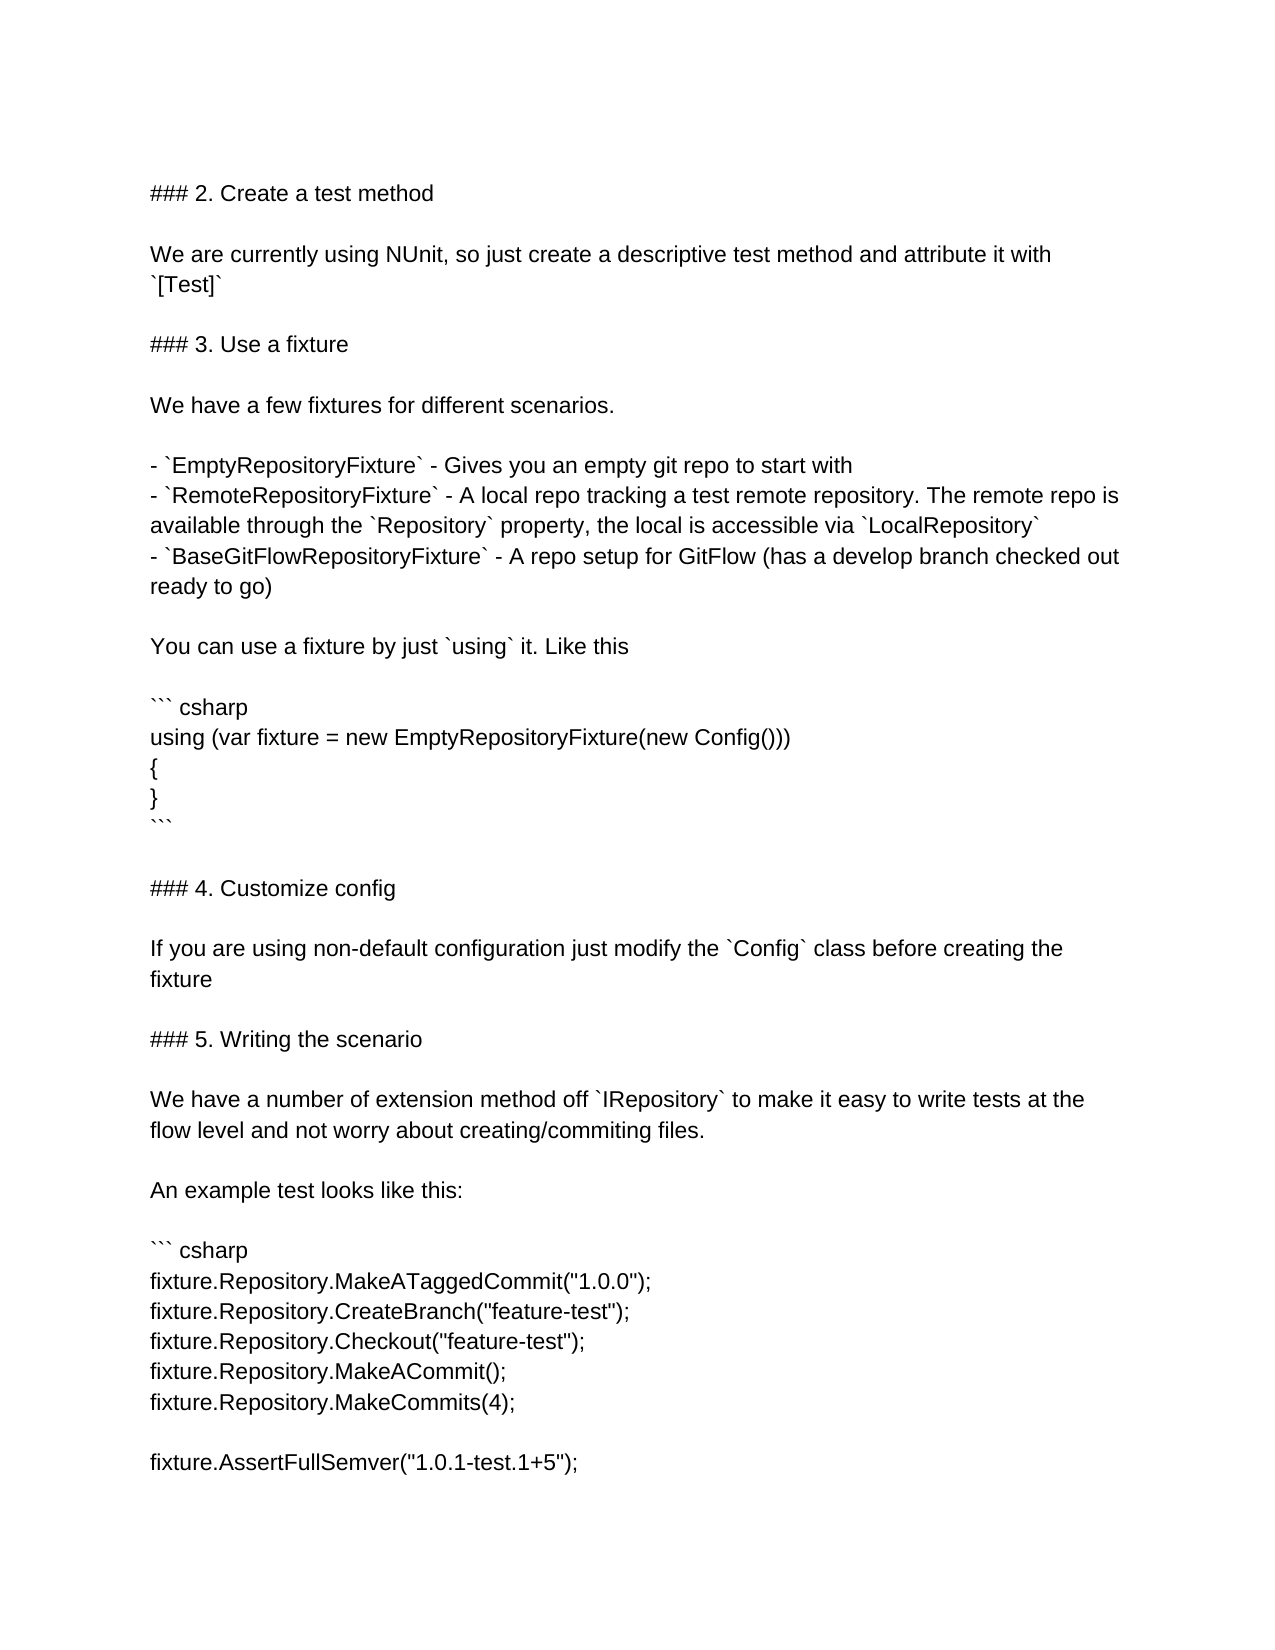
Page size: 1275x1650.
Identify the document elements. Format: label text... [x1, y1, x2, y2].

text ``` [150, 814, 1125, 841]
text - `RemoteRepositoryFixture` - A local repo tracking a test remote repository. The remote repo is available through the `Repository` property, the local is accessible via `LocalRepository` [150, 482, 1125, 539]
text { [150, 754, 1125, 781]
text ``` csharp [150, 694, 1125, 720]
text fixture.Repository.MakeACommit(); [150, 1358, 1125, 1385]
text fixture.Repository.MakeCommits(4); [150, 1388, 1125, 1415]
text fixture.Repository.CreateBranch("feature-test"); [150, 1298, 1125, 1324]
text We have a few fixtures for different scenarios. [150, 392, 1125, 418]
text ### 2. Create a test method [150, 180, 1125, 207]
text fixture.Repository.MakeATaggedCommit("1.0.0"); [150, 1268, 1125, 1294]
text We are currently using NUnit, so just create a descriptive test method and attribute it with `[Test]` [150, 241, 1125, 297]
text - `BaseGitFlowRepositoryFixture` - A repo setup for GitFlow (has a develop branch checked out ready to go) [150, 543, 1125, 599]
text We have a number of extension method off `IRepository` to make it easy to write tests at the flow level and not worry about creating/commiting files. [150, 1086, 1125, 1143]
text If you are using non-default configuration just modify the `Config` class before creating the fixture [150, 935, 1125, 992]
text using (var fixture = new EmptyRepositoryFixture(new Config())) [150, 724, 1125, 750]
text ### 5. Writing the scenario [150, 1026, 1125, 1052]
text } [150, 784, 1125, 811]
text An example test looks like this: [150, 1177, 1125, 1203]
text - `EmptyRepositoryFixture` - Gives you an empty git repo to start with [150, 452, 1125, 478]
text You can use a fixture by just `using` it. Like this [150, 633, 1125, 660]
text fixture.Repository.Checkout("feature-test"); [150, 1328, 1125, 1354]
text fixture.AssertFullSemver("1.0.1-test.1+5"); [150, 1449, 1125, 1475]
text ``` csharp [150, 1237, 1125, 1264]
text ### 3. Use a fixture [150, 331, 1125, 358]
text ### 4. Customize config [150, 875, 1125, 901]
